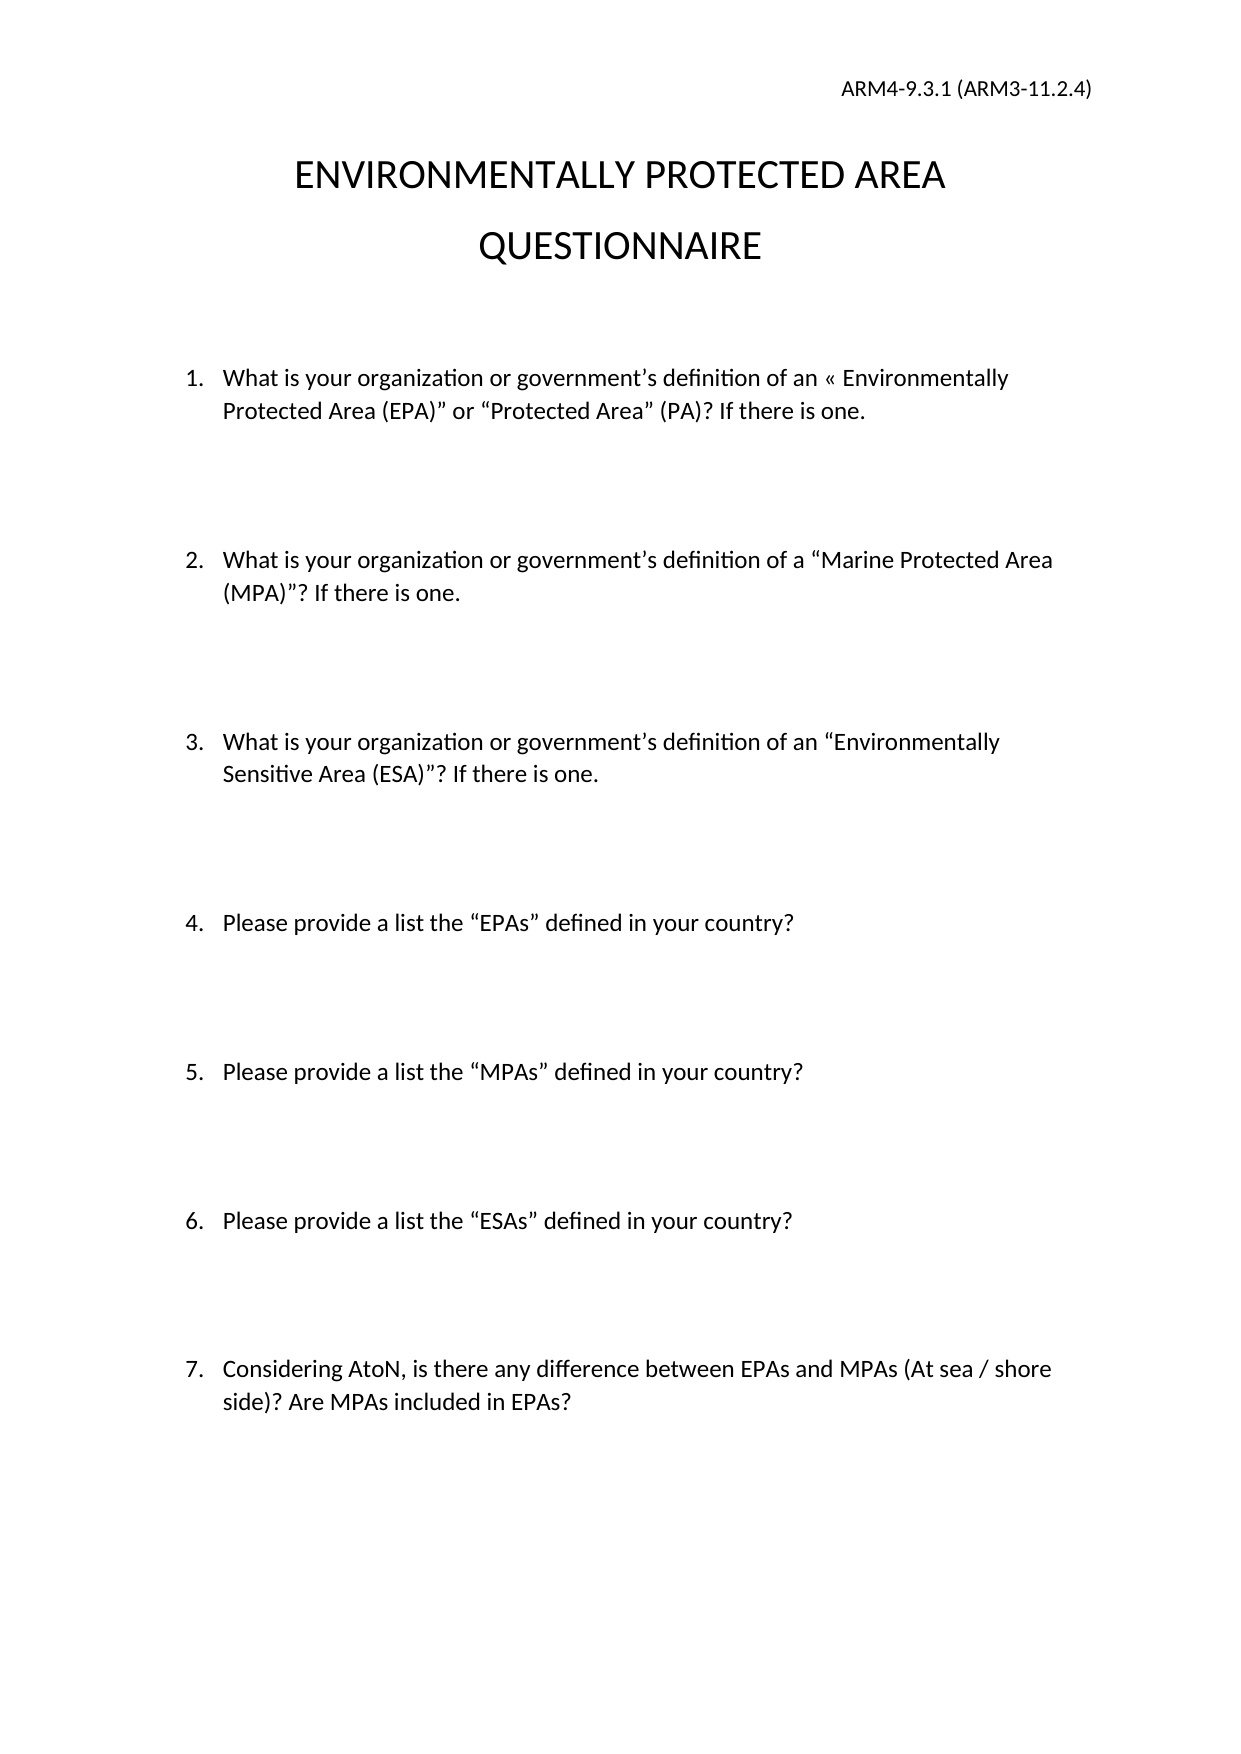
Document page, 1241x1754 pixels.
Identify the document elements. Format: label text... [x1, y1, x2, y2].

list Please provide a list the “ESAs” defined in your country? [185, 1205, 1093, 1235]
list Please provide a list the “EPAs” defined in your country? [185, 907, 1093, 938]
list What is your organization or government’s definition of an “Environmentally Sensitive Area (ESA)”? If there is one. [185, 726, 1093, 789]
list What is your organization or government’s definition of an « Environmentally Protected Area (EPA)” or “Protected Area” (PA)? If there is one. [185, 362, 1093, 426]
text QUESTIONNAIRE [148, 219, 1093, 270]
list What is your organization or government’s definition of a “Marine Protected Area (MPA)”? If there is one. [185, 544, 1093, 607]
list Please provide a list the “MPAs” defined in your country? [185, 1056, 1093, 1087]
text ENVIRONMENTALLY PROTECTED AREA [148, 148, 1093, 198]
list Considering AtoN, is there any difference between EPAs and MPAs (At sea / shore side)? Are MPAs included in EPAs? [185, 1353, 1093, 1417]
